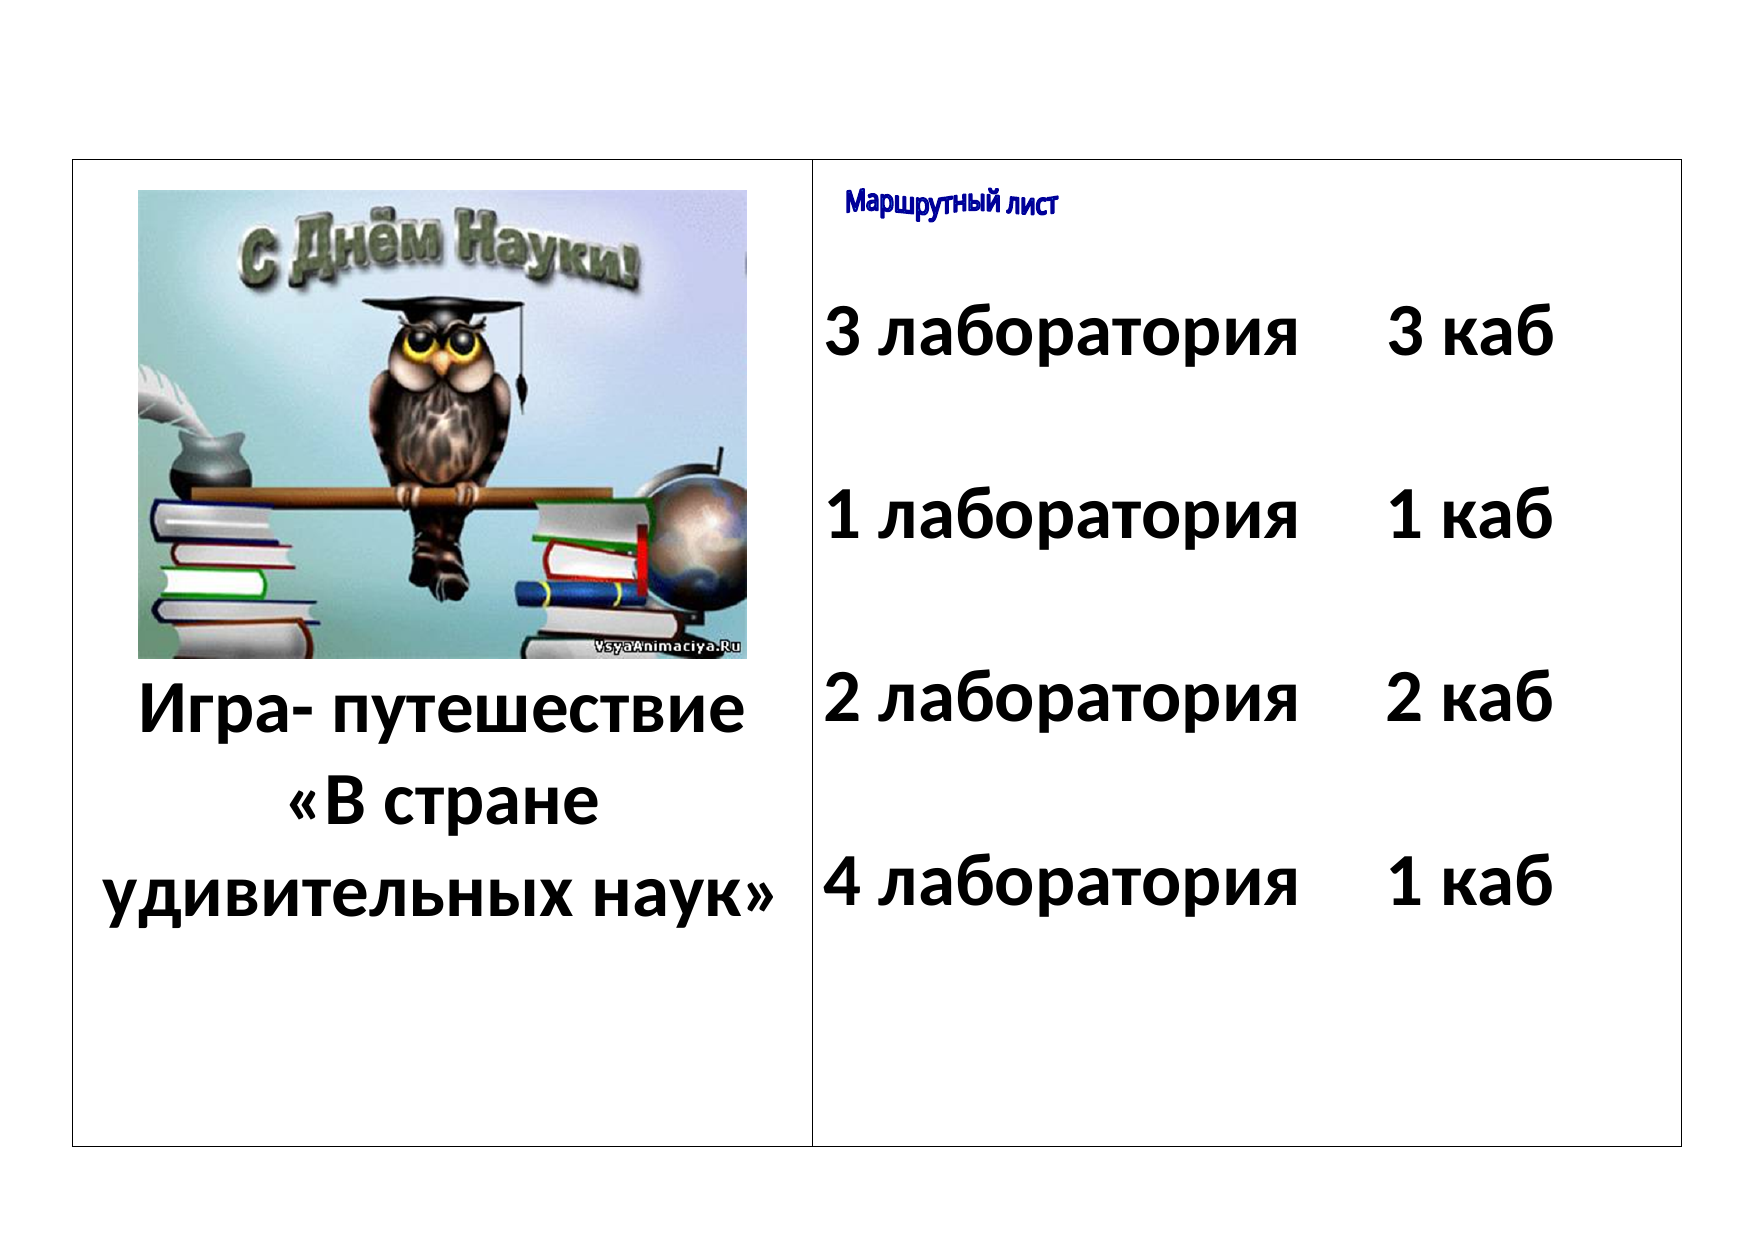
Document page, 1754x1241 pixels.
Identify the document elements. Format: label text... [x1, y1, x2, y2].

table_header Игра- путешествие «В стране удивительных наук» [73, 160, 812, 1146]
table_header 3 лаборатория 3 каб 1 лаборатория 1 каб 2 лаборатория 2 каб 4 лаборатория 1 каб [813, 160, 1681, 1146]
picture [136, 188, 748, 660]
